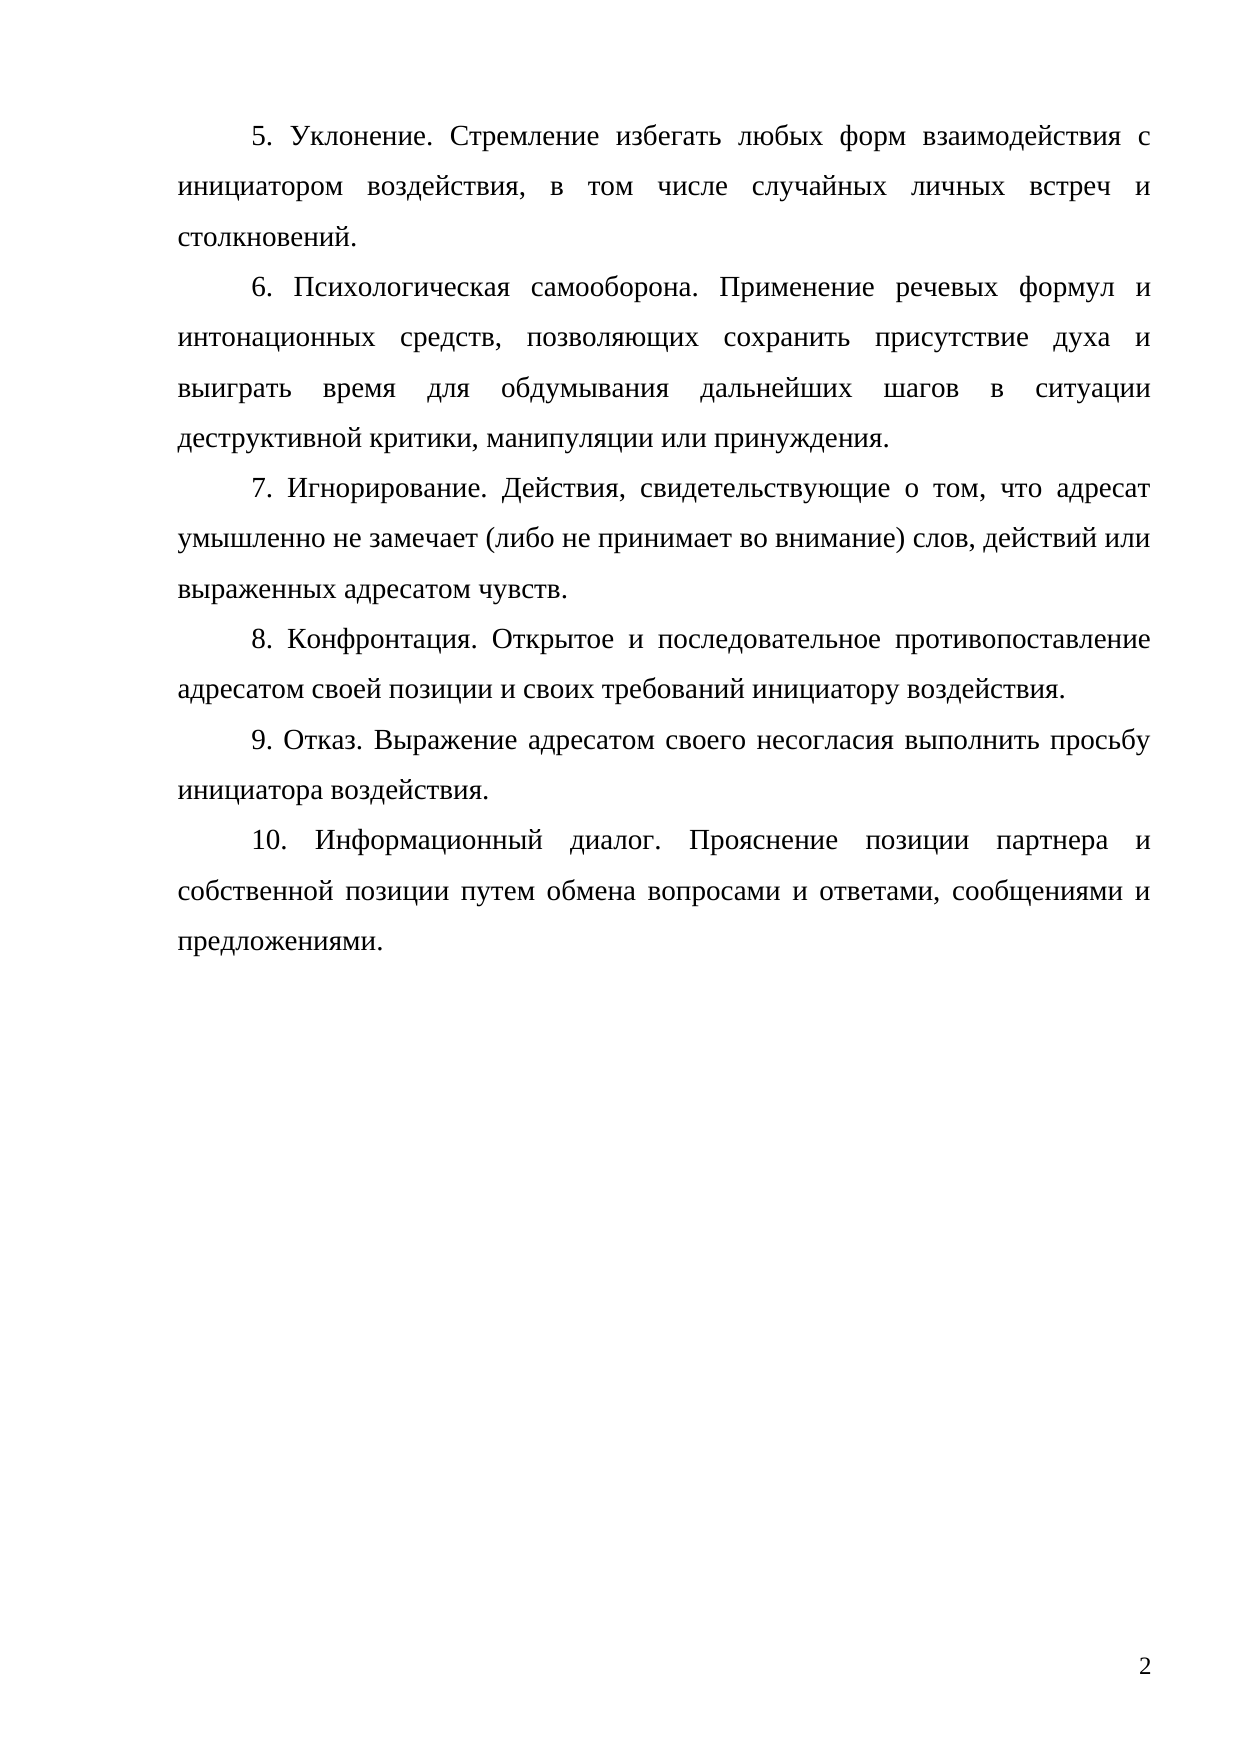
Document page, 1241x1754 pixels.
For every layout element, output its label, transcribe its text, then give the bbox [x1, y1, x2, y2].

text 6. Психологическая самооборона. Применение речевых формул и интонационных средств, позволяющих сохранить присутствие духа и выиграть время для обдумывания дальнейших шагов в ситуации деструктивной критики, манипуляции или принуждения. [177, 269, 1152, 453]
text 8. Конфронтация. Открытое и последовательное противопоставление адресатом своей позиции и своих требований инициатору воздействия. [177, 621, 1152, 705]
text 7. Игнорирование. Действия, свидетельствующие о том, что адресат умышленно не замечает (либо не принимает во внимание) слов, действий или выраженных адресатом чувств. [177, 470, 1152, 604]
text 5. Уклонение. Стремление избегать любых форм взаимодействия с инициатором воздействия, в том числе случайных личных встреч и столкновений. [177, 118, 1152, 252]
text 9. Отказ. Выражение адресатом своего несогласия выполнить просьбу инициатора воздействия. [177, 722, 1152, 806]
text 10. Информационный диалог. Прояснение позиции партнера и собственной позиции путем обмена вопросами и ответами, сообщениями и предложениями. [177, 822, 1152, 957]
